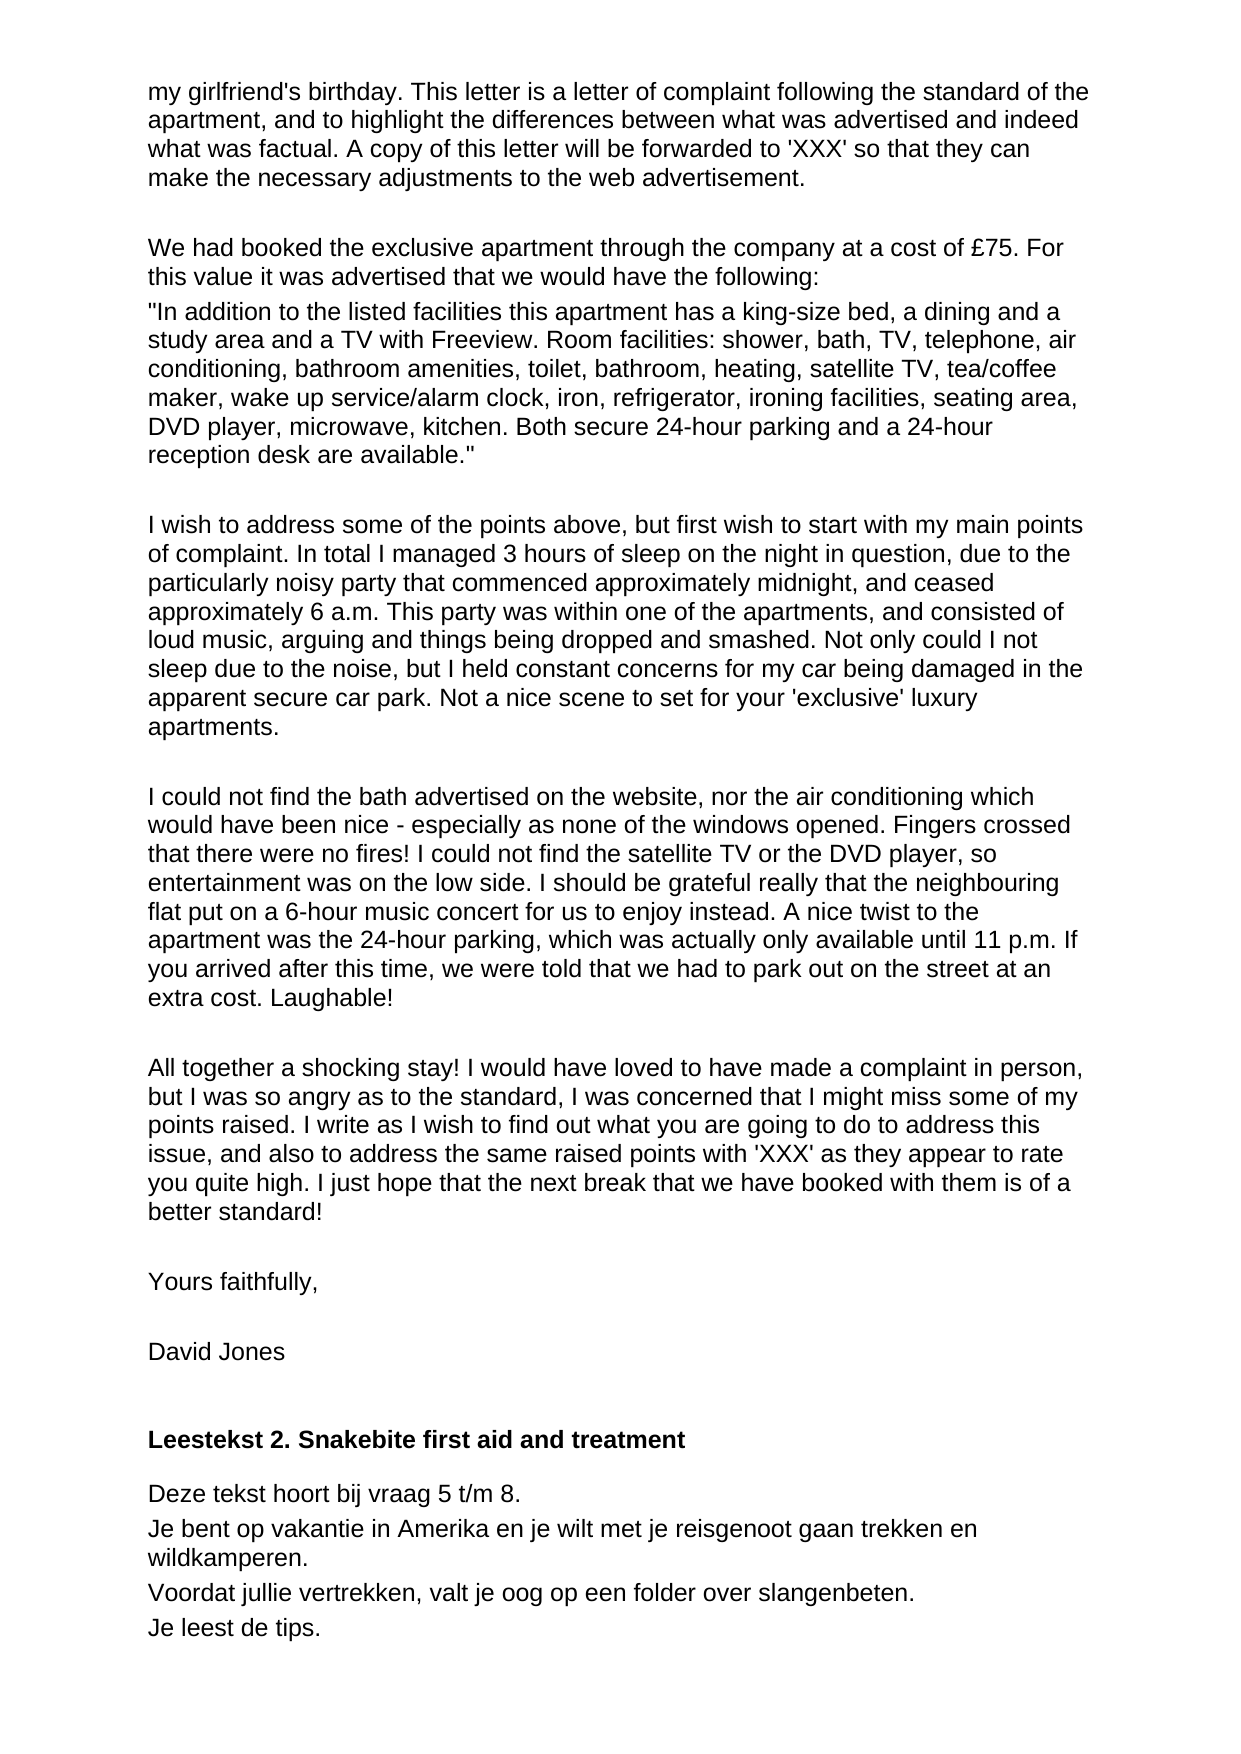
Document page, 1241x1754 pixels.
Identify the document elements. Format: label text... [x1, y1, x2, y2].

text All together a shocking stay! I would have loved to have made a complaint in person, but I was so angry as to the standard, I was concerned that I might miss some of my points raised. I write as I wish to find out what you are going to do to address this issue, and also to address the same raised points with 'XXX' as they appear to rate you quite high. I just hope that the next break that we have booked with them is of a better standard! [148, 1053, 1092, 1226]
subtitle Leestekst 2. Snakebite first aid and treatment [148, 1426, 1092, 1454]
text David Jones [148, 1337, 1092, 1366]
text I could not find the bath advertised on the website, nor the air conditioning which would have been nice - especially as none of the windows opened. Fingers crossed that there were no fires! I could not find the satellite TV or the DVD player, so entertainment was on the low side. I should be grateful really that the neighbouring flat put on a 6-hour music concert for us to enjoy instead. A nice twist to the apartment was the 24-hour parking, which was actually only available until 11 p.m. If you arrived after this time, we were told that we had to park out on the street at an extra cost. Laughable! [148, 782, 1092, 1012]
text Je leest de tips. [148, 1613, 1092, 1642]
text "In addition to the listed facilities this apartment has a king-size bed, a dining and a study area and a TV with Freeview. Room facilities: shower, bath, TV, telephone, air conditioning, bathroom amenities, toilet, bathroom, heating, satellite TV, tea/coffee maker, wake up service/alarm clock, iron, refrigerator, ironing facilities, seating area, DVD player, microwave, kitchen. Both secure 24-hour parking and a 24-hour reception desk are available." [148, 297, 1092, 469]
text Voordat jullie vertrekken, valt je oog op een folder over slangenbeten. [148, 1578, 1092, 1607]
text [148, 77, 1092, 192]
text Yours faithfully, [148, 1267, 1092, 1296]
text We had booked the exclusive apartment through the company at a cost of £75. For this value it was advertised that we would have the following: [148, 233, 1092, 291]
text Deze tekst hoort bij vraag 5 t/m 8. [148, 1479, 1092, 1508]
text I wish to address some of the points above, but first wish to start with my main points of complaint. In total I managed 3 hours of sleep on the night in question, due to the particularly noisy party that commenced approximately midnight, and ceased approximately 6 a.m. This party was within one of the apartments, and consisted of loud music, arguing and things being dropped and smashed. Not only could I not sleep due to the noise, but I held constant concerns for my car being damaged in the apparent secure car park. Not a nice scene to set for your 'exclusive' luxury apartments. [148, 511, 1092, 741]
text Je bent op vakantie in Amerika en je wilt met je reisgenoot gaan trekken en wildkamperen. [148, 1514, 1092, 1572]
